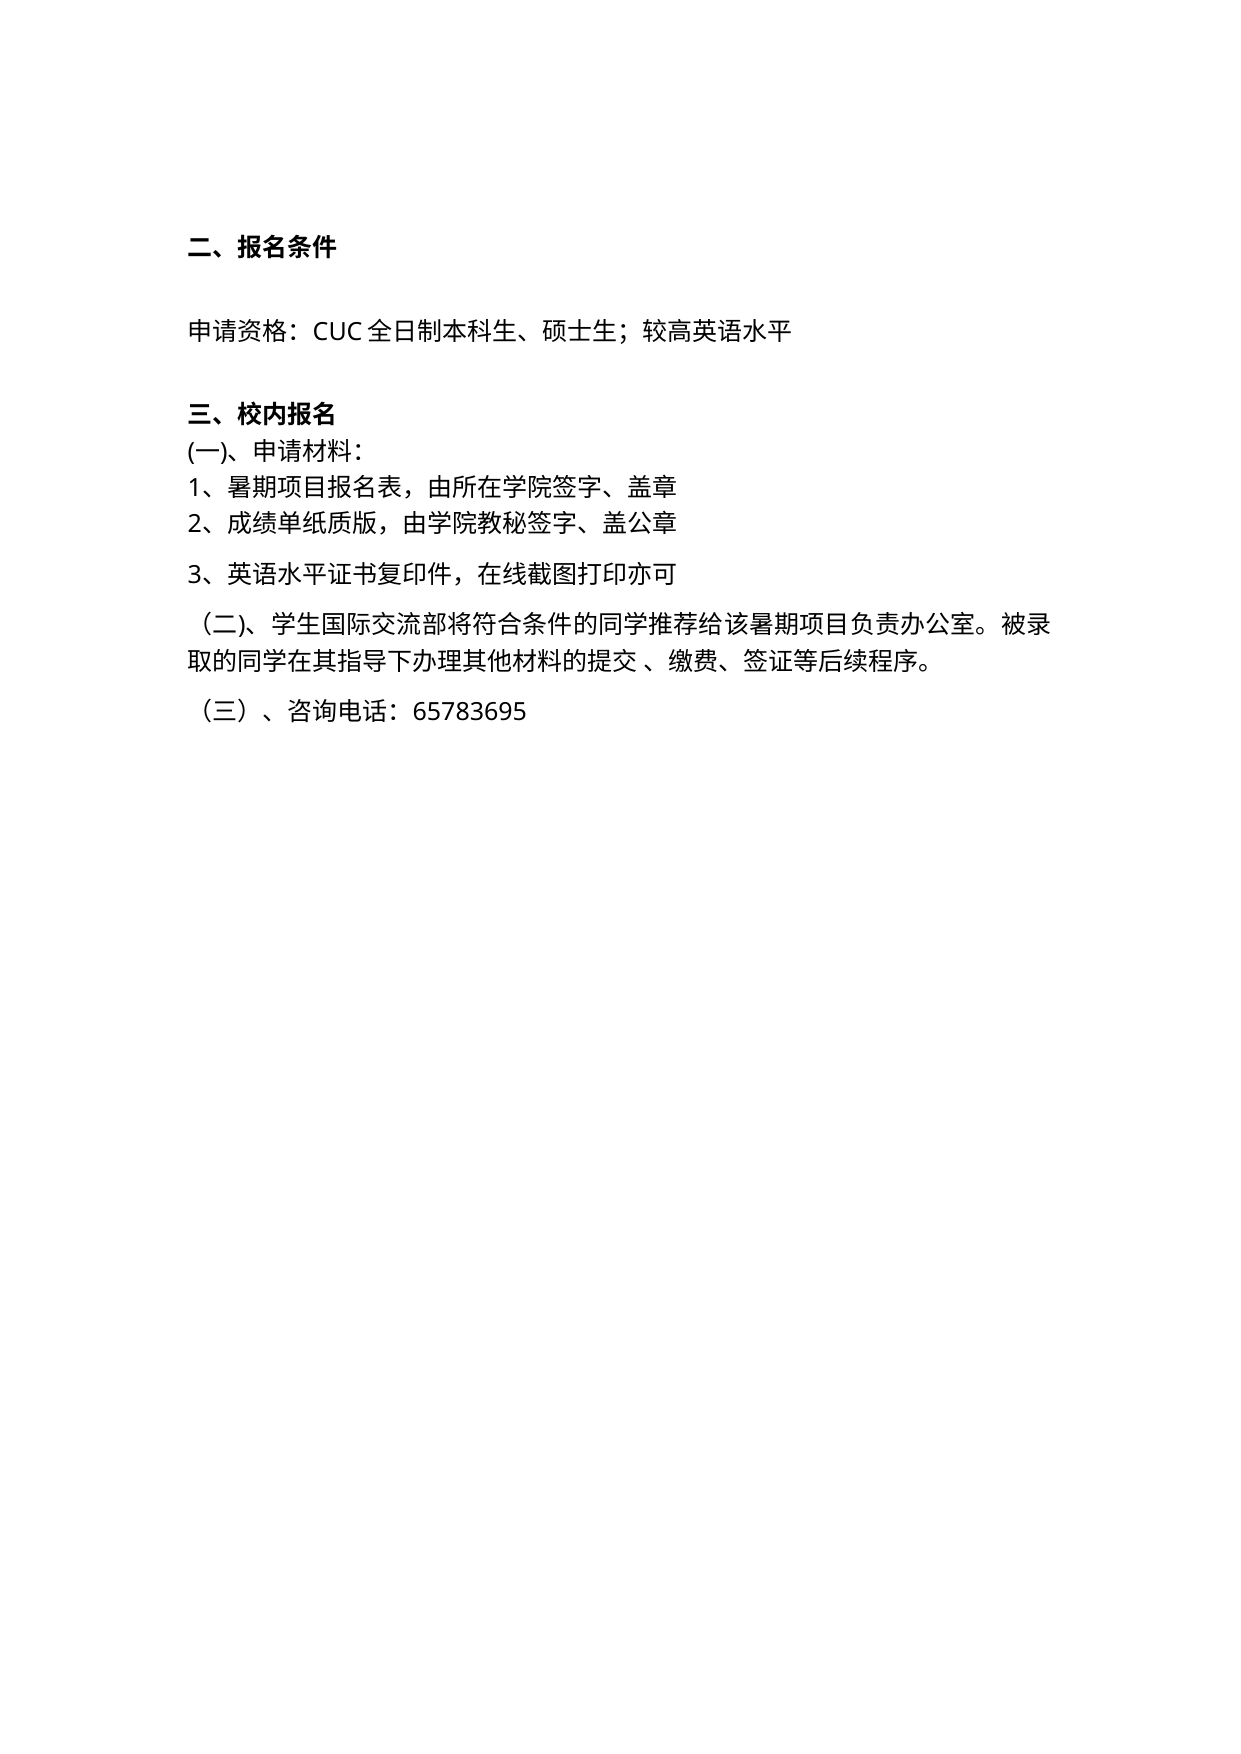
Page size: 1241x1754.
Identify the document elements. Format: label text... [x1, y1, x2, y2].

text 2、成绩单纸质版，由学院教秘签字、盖公章 [187, 503, 1053, 540]
text 申请资格：CUC全日制本科生、硕士生；较高英语水平 [187, 297, 1053, 362]
text 三、校内报名 [187, 395, 1053, 431]
text （三）、咨询电话：65783695 [187, 677, 1053, 742]
text 1、暑期项目报名表，由所在学院签字、盖章 [187, 467, 1053, 503]
text 3、英语水平证书复印件，在线截图打印亦可 [187, 540, 1053, 605]
text 二、报名条件 [187, 227, 1053, 263]
text （二)、学生国际交流部将符合条件的同学推荐给该暑期项目负责办公室。被录取的同学在其指导下办理其他材料的提交 、缴费、签证等后续程序。 [187, 605, 1053, 677]
text (一)、申请材料： [187, 431, 1053, 467]
